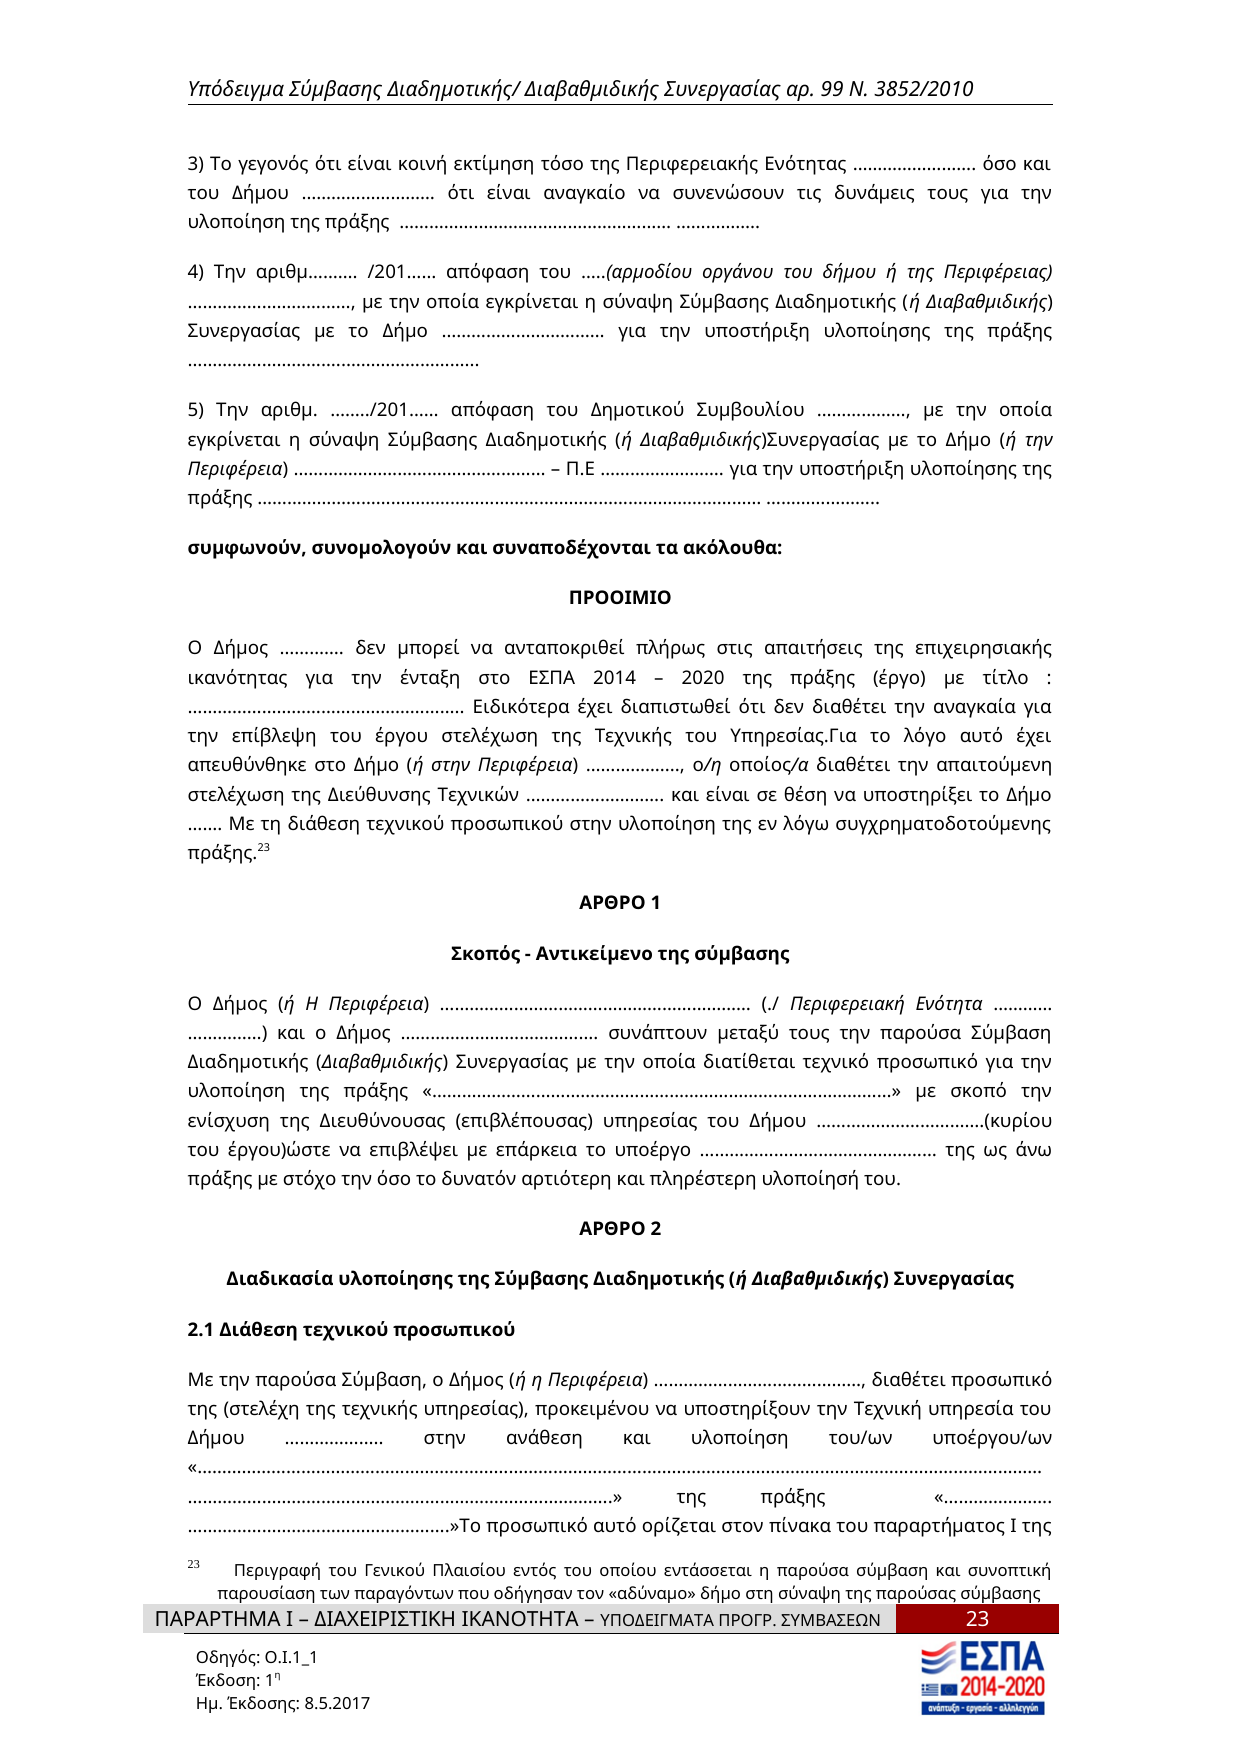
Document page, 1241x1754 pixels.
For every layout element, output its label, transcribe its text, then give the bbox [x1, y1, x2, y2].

text συμφωνούν, συνομολογούν και συναποδέχονται τα ακόλουθα: [187, 534, 1053, 560]
text 3) Το γεγονός ότι είναι κοινή εκτίμηση τόσο της Περιφερειακής Ενότητας ……………………. όσο και του Δήμου ……………………… ότι είναι αναγκαίο να συνενώσουν τις δυνάμεις τους για την υλοποίηση της πράξης …………….………………………………… …………….. [187, 150, 1053, 234]
text Ο Δήμος (ή Η Περιφέρεια) ……………………………………………………… (./ Περιφερειακή Ενότητα ………… ……………) και ο Δήμος …………………………………. συνάπτουν μεταξύ τους την παρούσα Σύμβαση Διαδημοτικής (Διαβαθμιδικής) Συνεργασίας με την οποία διατίθεται τεχνικό προσωπικό για την υλοποίηση της πράξης «…………………………………………………………………………………» με σκοπό την ενίσχυση της Διευθύνουσας (επιβλέπουσας) υπηρεσίας του Δήμου …………………………….(κυρίου του έργου)ώστε να επιβλέψει με επάρκεια το υποέργο ………………………………………… της ως άνω πράξης με στόχο την όσο το δυνατόν αρτιότερη και πληρέστερη υλοποίησή του. [187, 990, 1053, 1191]
text ΑΡΘΡΟ 2 [187, 1216, 1053, 1241]
text 2.1 Διάθεση τεχνικού προσωπικού [187, 1316, 1053, 1341]
text Διαδικασία υλοποίησης της Σύμβασης Διαδημοτικής (ή Διαβαθμιδικής) Συνεργασίας [187, 1266, 1053, 1291]
text 4) Την αριθμ………. /201…… απόφαση του …..(αρμοδίου οργάνου του δήμου ή της Περιφέρειας) ……………………………, με την οποία εγκρίνεται η σύναψη Σύμβασης Διαδημοτικής (ή Διαβαθμιδικής) Συνεργασίας με το Δήμο …………………………… για την υποστήριξη υλοποίησης της πράξης …………………………..……………………... [187, 259, 1053, 372]
text Σκοπός - Αντικείμενο της σύμβασης [187, 940, 1053, 965]
text ΑΡΘΡΟ 1 [187, 890, 1053, 915]
picture [918, 1640, 1048, 1717]
text ΠΡΟΟΙΜΙΟ [187, 584, 1053, 610]
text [187, 1366, 1053, 1538]
text Ο Δήμος …………. δεν μπορεί να ανταποκριθεί πλήρως στις απαιτήσεις της επιχειρησιακής ικανότητας για την ένταξη στο ΕΣΠΑ 2014 – 2020 της πράξης (έργο) με τίτλο : ……………………………………………….. Ειδικότερα έχει διαπιστωθεί ότι δεν διαθέτει την αναγκαία για την επίβλεψη του έργου στελέχωση της Τεχνικής του Υπηρεσίας.Για το λόγο αυτό έχει απευθύνθηκε στο Δήμο (ή στην Περιφέρεια) ……………...., ο/η οποίος/α διαθέτει την απαιτούμενη στελέχωση της Διεύθυνσης Τεχνικών ………………………. και είναι σε θέση να υποστηρίξει το Δήμο ……. Με τη διάθεση τεχνικού προσωπικού στην υλοποίηση της εν λόγω συγχρηματοδοτούμενης πράξης. [187, 635, 1053, 865]
text 5) Την αριθμ. ……../201…… απόφαση του Δημοτικού Συμβουλίου ………………, με την οποία εγκρίνεται η σύναψη Σύμβασης Διαδημοτικής (ή Διαβαθμιδικής)Συνεργασίας με το Δήμο (ή την Περιφέρεια) …………………………………………… – Π.Ε ……………………. για την υποστήριξη υλοποίησης της πράξης ………………………………………………………………………………………… ………………….. [187, 397, 1053, 510]
